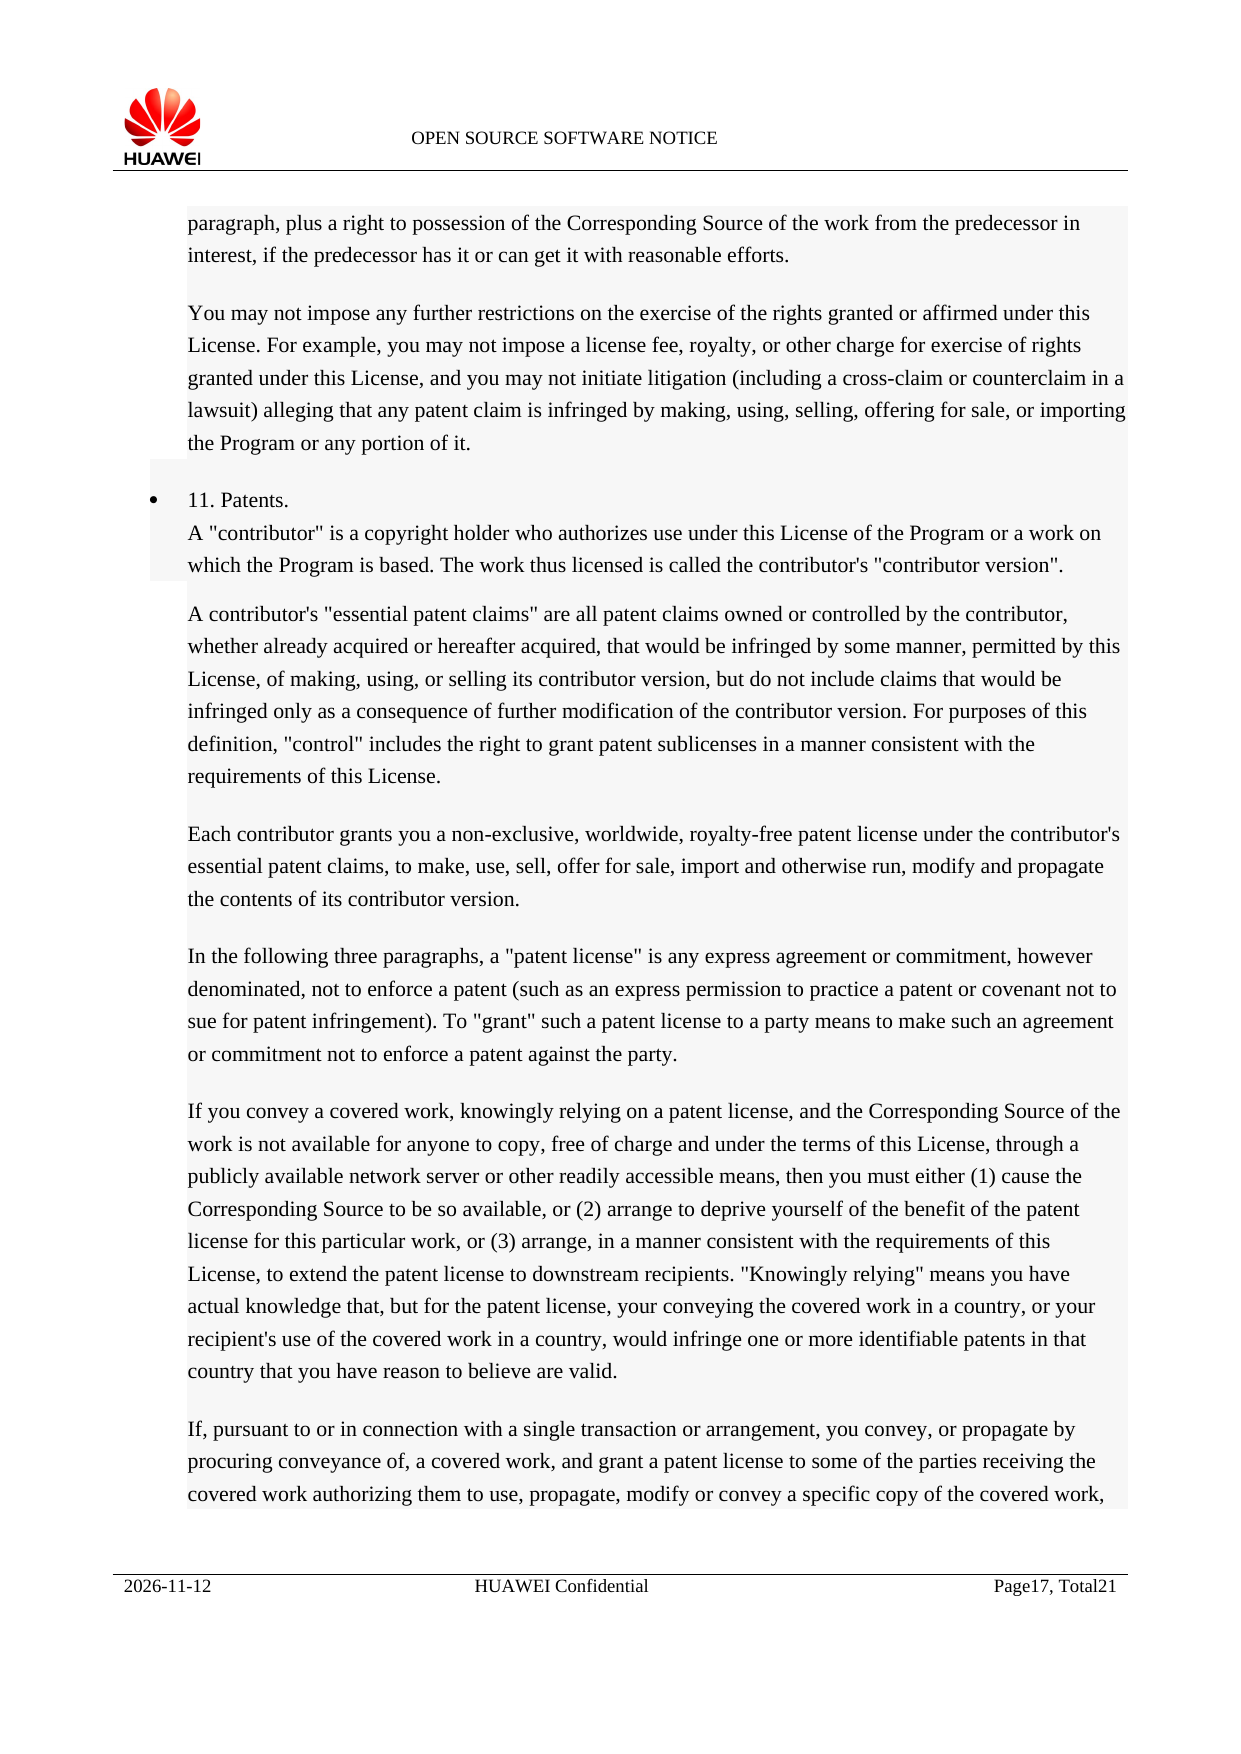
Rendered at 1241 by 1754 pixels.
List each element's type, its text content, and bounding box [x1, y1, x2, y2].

text You may not impose any further restrictions on the exercise of the rights granted or affirmed under this License. For example, you may not impose a license fee, royalty, or other charge for exercise of rights granted under this License, and you may not initiate litigation (including a cross-claim or counterclaim in a lawsuit) alleging that any patent claim is infringed by making, using, selling, offering for sale, or importing the Program or any portion of it. [187, 296, 1128, 459]
text A contributor's "essential patent claims" are all patent claims owned or controlled by the contributor, whether already acquired or hereafter acquired, that would be infringed by some manner, permitted by this License, of making, using, or selling its contributor version, but do not include claims that would be infringed only as a consequence of further modification of the contributor version. For purposes of this definition, "control" includes the right to grant patent sublicenses in a manner consistent with the requirements of this License. [187, 597, 1128, 792]
list 11. Patents. A "contributor" is a copyright holder who authorizes use under this License of the Program or a work on which the Program is based. The work thus licensed is called the contributor's "contributor version". [150, 484, 1128, 581]
text In the following three paragraphs, a "patent license" is any express agreement or commitment, however denominated, not to enforce a patent (such as an express permission to practice a patent or covenant not to sue for patent infringement). To "grant" such a patent license to a party means to make such an agreement or commitment not to enforce a patent against the party. [187, 939, 1128, 1069]
text If you convey a covered work, knowingly relying on a patent license, and the Corresponding Source of the work is not available for anyone to copy, free of charge and under the terms of this License, through a publicly available network server or other readily accessible means, then you must either (1) cause the Corresponding Source to be so available, or (2) arrange to deprive yourself of the benefit of the patent license for this particular work, or (3) arrange, in a manner consistent with the requirements of this License, to extend the patent license to downstream recipients. "Knowingly relying" means you have actual knowledge that, but for the patent license, your conveying the covered work in a country, or your recipient's use of the covered work in a country, would infringe one or more identifiable patents in that country that you have reason to believe are valid. [187, 1094, 1128, 1387]
text Each contributor grants you a non-exclusive, worldwide, royalty-free patent license under the contributor's essential patent claims, to make, use, sell, offer for sale, import and otherwise run, modify and propagate the contents of its contributor version. [187, 817, 1128, 914]
picture [124, 88, 201, 165]
